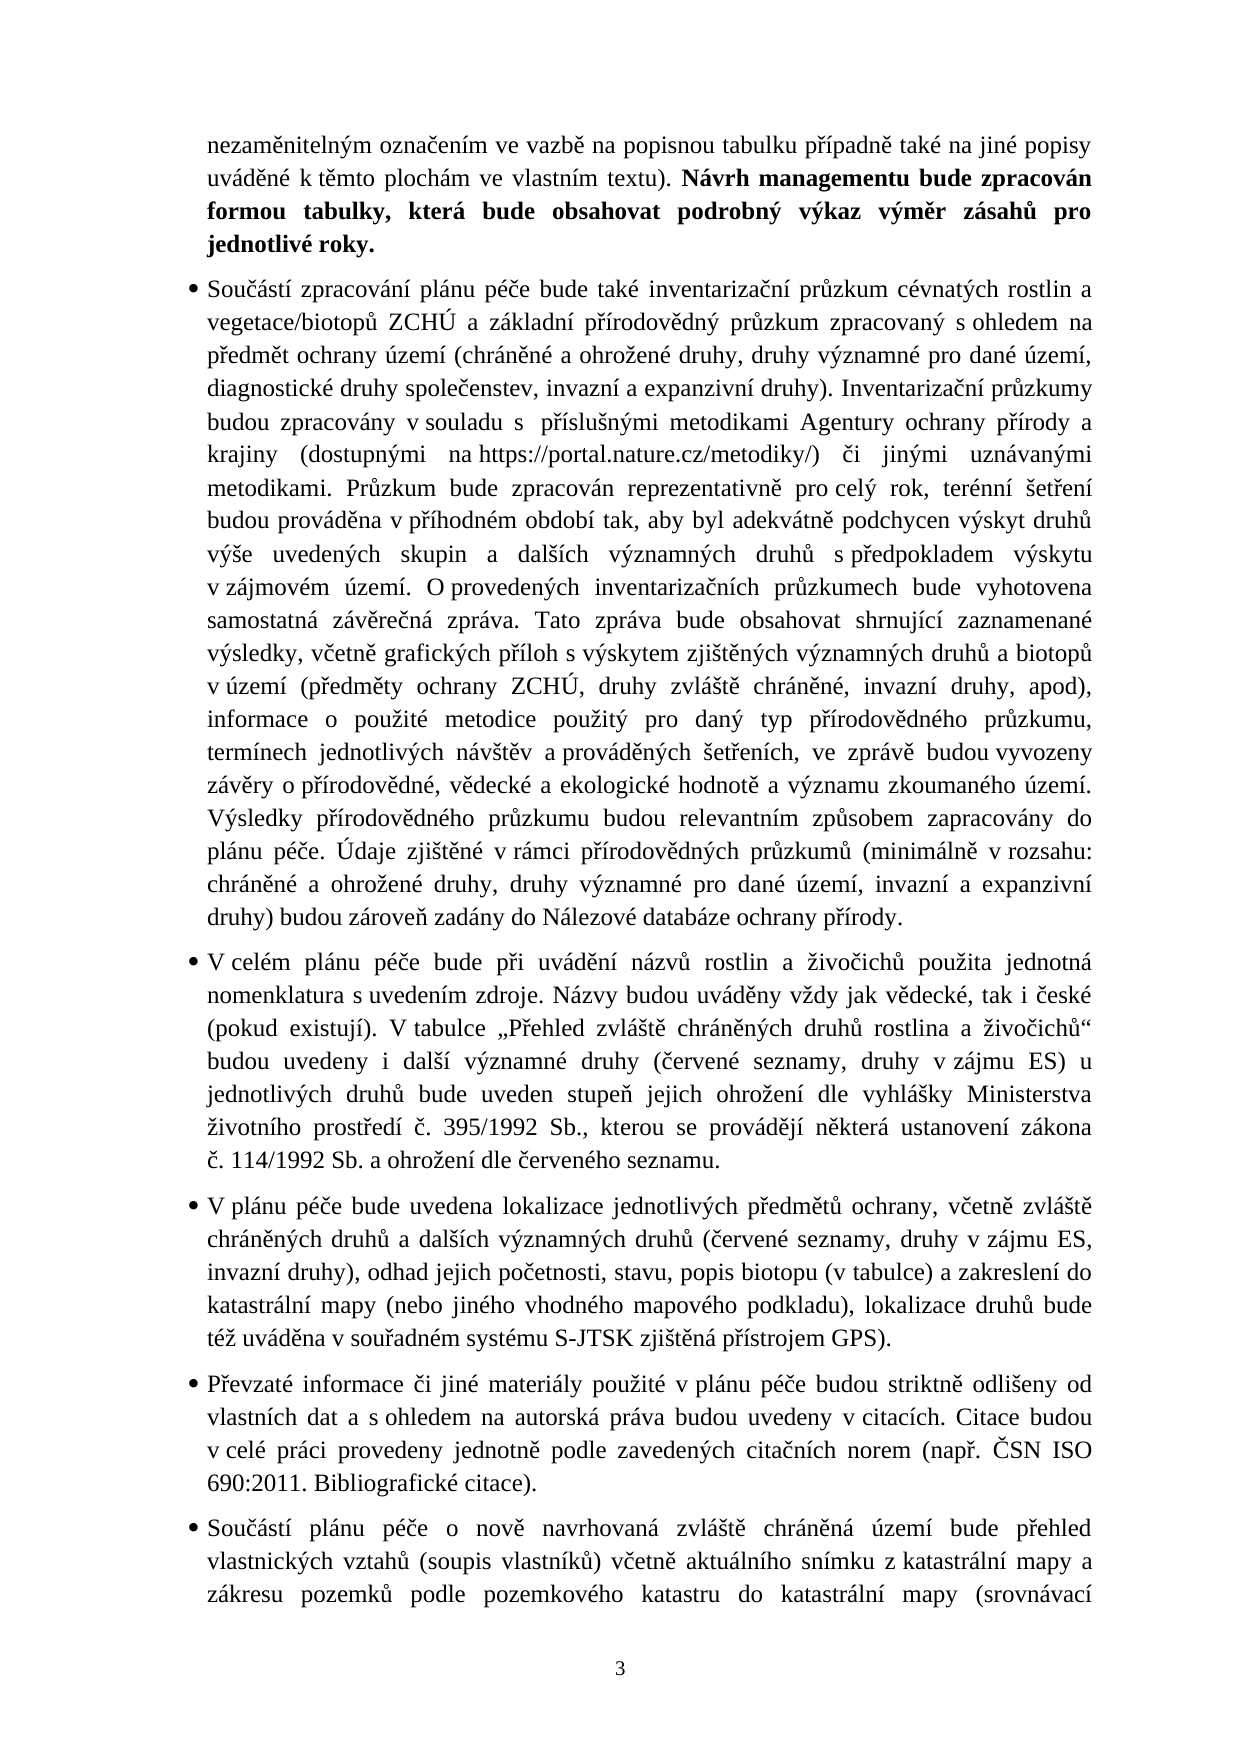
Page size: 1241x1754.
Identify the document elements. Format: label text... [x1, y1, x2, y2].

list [189, 130, 1092, 258]
list Součástí zpracování plánu péče bude také inventarizační průzkum cévnatých rostlin a vegetace/biotopů ZCHÚ a základní přírodovědný průzkum zpracovaný s ohledem na předmět ochrany území (chráněné a ohrožené druhy, druhy významné pro dané území, diagnostické druhy společenstev, invazní a expanzivní druhy). Inventarizační průzkumy budou zpracovány v souladu s příslušnými metodikami Agentury ochrany přírody a krajiny (dostupnými na https://portal.nature.cz/metodiky/) či jinými uznávanými metodikami. Průzkum bude zpracován reprezentativně pro celý rok, terénní šetření budou prováděna v příhodném období tak, aby byl adekvátně podchycen výskyt druhů výše uvedených skupin a dalších významných druhů s předpokladem výskytu v zájmovém území. O provedených inventarizačních průzkumech bude vyhotovena samostatná závěrečná zpráva. Tato zpráva bude obsahovat shrnující zaznamenané výsledky, včetně grafických příloh s výskytem zjištěných významných druhů a biotopů v území (předměty ochrany ZCHÚ, druhy zvláště chráněné, invazní druhy, apod), informace o použité metodice použitý pro daný typ přírodovědného průzkumu, termínech jednotlivých návštěv a prováděných šetřeních, ve zprávě budou vyvozeny závěry o přírodovědné, vědecké a ekologické hodnotě a významu zkoumaného území. Výsledky přírodovědného průzkumu budou relevantním způsobem zapracovány do plánu péče. Údaje zjištěné v rámci přírodovědných průzkumů (minimálně v rozsahu: chráněné a ohrožené druhy, druhy významné pro dané území, invazní a expanzivní druhy) budou zároveň zadány do Nálezové databáze ochrany přírody. [189, 274, 1092, 931]
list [189, 1513, 1092, 1608]
list V celém plánu péče bude při uvádění názvů rostlin a živočichů použita jednotná nomenklatura s uvedením zdroje. Názvy budou uváděny vždy jak vědecké, tak i české (pokud existují). V tabulce „Přehled zvláště chráněných druhů rostlina a živočichů“ budou uvedeny i další významné druhy (červené seznamy, druhy v zájmu ES) u jednotlivých druhů bude uveden stupeň jejich ohrožení dle vyhlášky Ministerstva životního prostředí č. 395/1992 Sb., kterou se provádějí některá ustanovení zákona č. 114/1992 Sb. a ohrožení dle červeného seznamu. [189, 947, 1092, 1174]
list V plánu péče bude uvedena lokalizace jednotlivých předmětů ochrany, včetně zvláště chráněných druhů a dalších významných druhů (červené seznamy, druhy v zájmu ES, invazní druhy), odhad jejich početnosti, stavu, popis biotopu (v tabulce) a zakreslení do katastrální mapy (nebo jiného vhodného mapového podkladu), lokalizace druhů bude též uváděna v souřadném systému S-JTSK zjištěná přístrojem GPS). [189, 1191, 1092, 1352]
list Převzaté informace či jiné materiály použité v plánu péče budou striktně odlišeny od vlastních dat a s ohledem na autorská práva budou uvedeny v citacích. Citace budou v celé práci provedeny jednotně podle zavedených citačních norem (např. ČSN ISO 690:2011. Bibliografické citace). [189, 1369, 1092, 1496]
